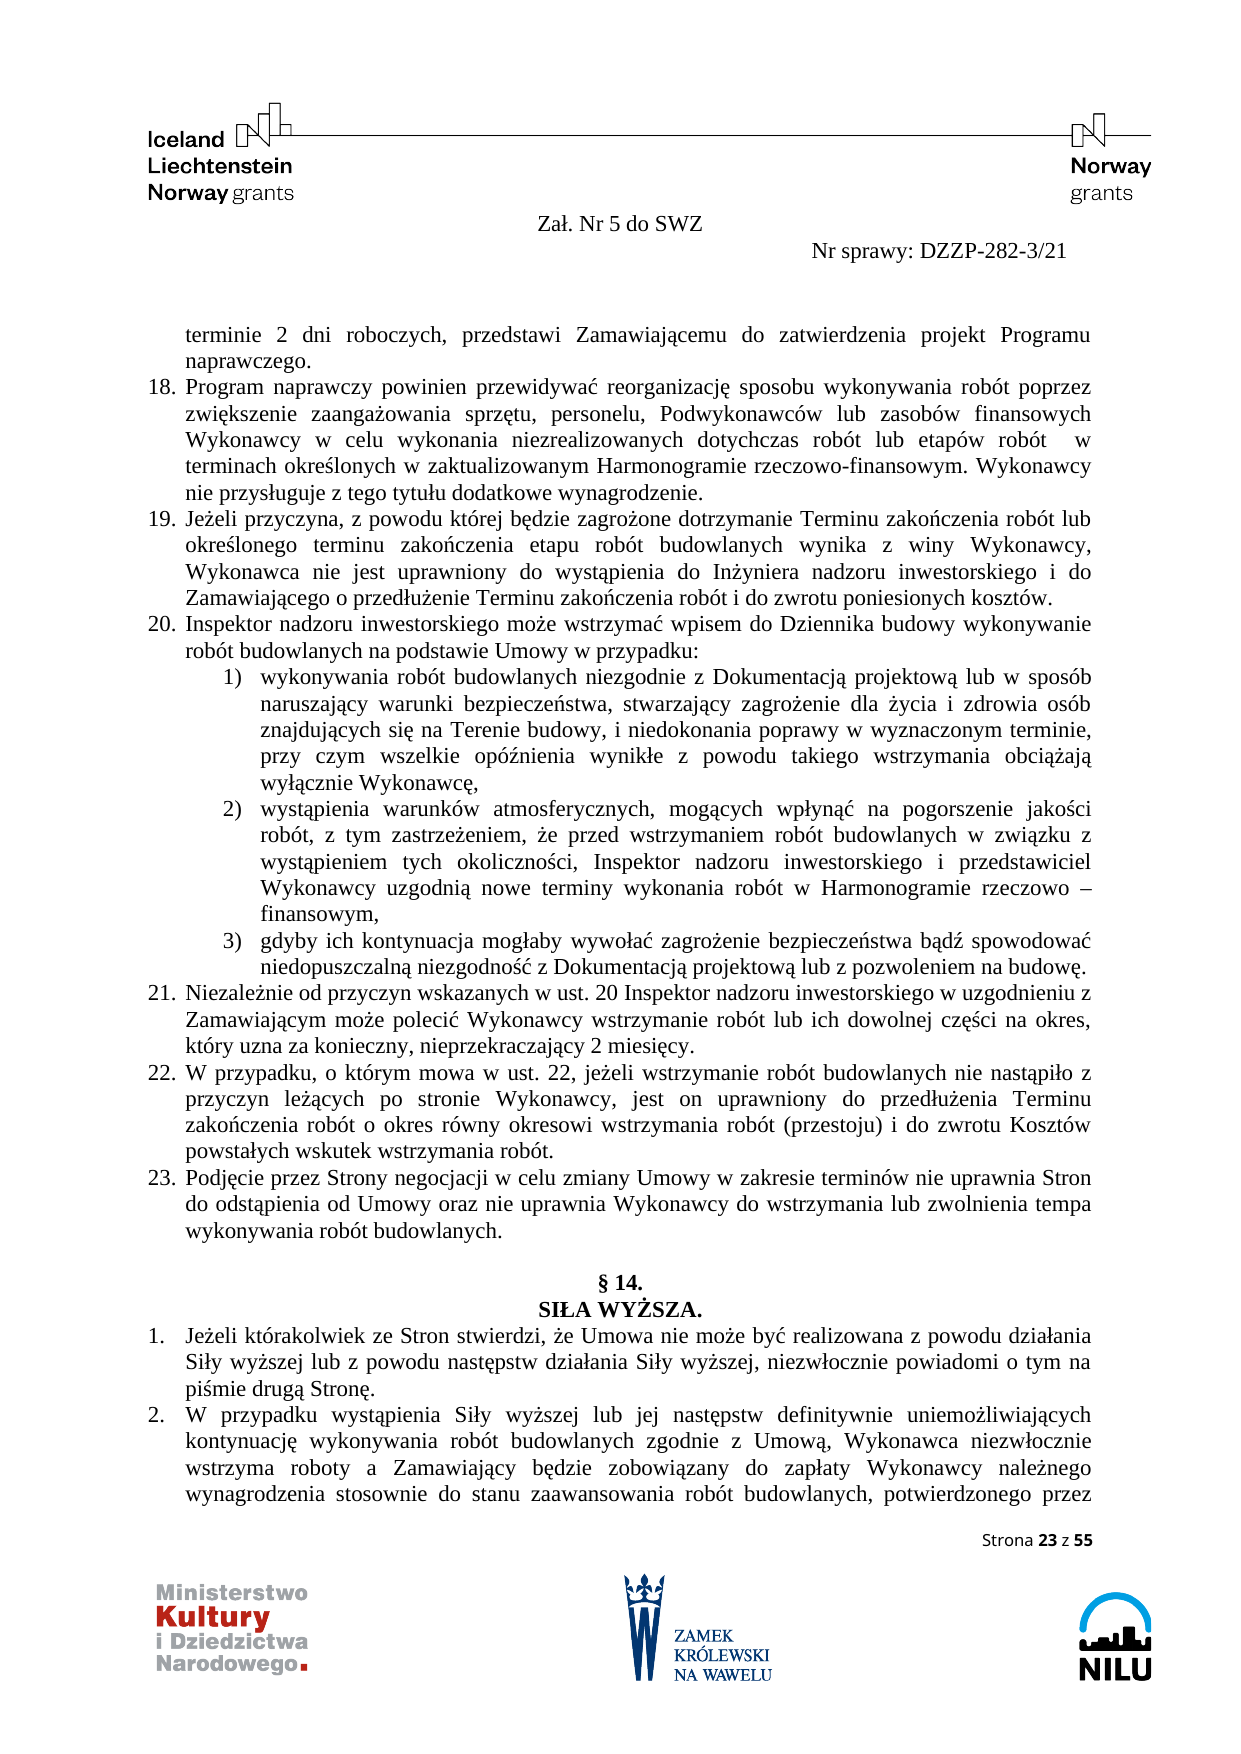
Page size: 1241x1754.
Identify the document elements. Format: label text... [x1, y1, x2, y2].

list Podjęcie przez Strony negocjacji w celu zmiany Umowy w zakresie terminów nie uprawnia Stron do odstąpienia od Umowy oraz nie uprawnia Wykonawcy do wstrzymania lub zwolnienia tempa wykonywania robót budowlanych. [148, 1164, 1093, 1243]
list wystąpienia warunków atmosferycznych, mogących wpłynąć na pogorszenie jakości robót, z tym zastrzeżeniem, że przed wstrzymaniem robót budowlanych w związku z wystąpieniem tych okoliczności, Inspektor nadzoru inwestorskiego i przedstawiciel Wykonawcy uzgodnią nowe terminy wykonania robót w Harmonogramie rzeczowo – finansowym, [223, 795, 1093, 927]
list Jeżeli którakolwiek ze Stron stwierdzi, że Umowa nie może być realizowana z powodu działania Siły wyższej lub z powodu następstw działania Siły wyższej, niezwłocznie powiadomi o tym na piśmie drugą Stronę. [148, 1322, 1093, 1401]
list Jeżeli przyczyna, z powodu której będzie zagrożone dotrzymanie Terminu zakończenia robót lub określonego terminu zakończenia etapu robót budowlanych wynika z winy Wykonawcy, Wykonawca nie jest uprawniony do wystąpienia do Inżyniera nadzoru inwestorskiego i do Zamawiającego o przedłużenie Terminu zakończenia robót i do zwrotu poniesionych kosztów. [148, 505, 1093, 611]
list Program naprawczy powinien przewidywać reorganizację sposobu wykonywania robót poprzez zwiększenie zaangażowania sprzętu, personelu, Podwykonawców lub zasobów finansowych Wykonawcy w celu wykonania niezrealizowanych dotychczas robót lub etapów robót w terminach określonych w zaktualizowanym Harmonogramie rzeczowo-finansowym. Wykonawcy nie przysługuje z tego tytułu dodatkowe wynagrodzenie. [148, 373, 1093, 505]
list W przypadku, o którym mowa w ust. 22, jeżeli wstrzymanie robót budowlanych nie nastąpiło z przyczyn leżących po stronie Wykonawcy, jest on uprawniony do przedłużenia Terminu zakończenia robót o okres równy okresowi wstrzymania robót (przestoju) i do zwrotu Kosztów powstałych wskutek wstrzymania robót. [148, 1058, 1093, 1164]
list Inspektor nadzoru inwestorskiego może wstrzymać wpisem do Dziennika budowy wykonywanie robót budowlanych na podstawie Umowy w przypadku: [148, 611, 1093, 663]
picture [147, 1573, 1152, 1681]
list gdyby ich kontynuacja mogłaby wywołać zagrożenie bezpieczeństwa bądź spowodować niedopuszczalną niezgodność z Dokumentacją projektową lub z pozwoleniem na budowę. [223, 927, 1093, 979]
list wykonywania robót budowlanych niezgodnie z Dokumentacją projektową lub w sposób naruszający warunki bezpieczeństwa, stwarzający zagrożenie dla życia i zdrowia osób znajdujących się na Terenie budowy, i niedokonania poprawy w wyznaczonym terminie, przy czym wszelkie opóźnienia wynikłe z powodu takiego wstrzymania obciążają wyłącznie Wykonawcę, [223, 663, 1093, 795]
picture [147, 102, 1152, 205]
list Niezależnie od przyczyn wskazanych w ust. 20 Inspektor nadzoru inwestorskiego w uzgodnieniu z Zamawiającym może polecić Wykonawcy wstrzymanie robót lub ich dowolnej części na okres, który uzna za konieczny, nieprzekraczający 2 miesięcy. [148, 979, 1093, 1058]
text § 14. [148, 1269, 1093, 1296]
text SIŁA WYŻSZA. [148, 1296, 1093, 1322]
